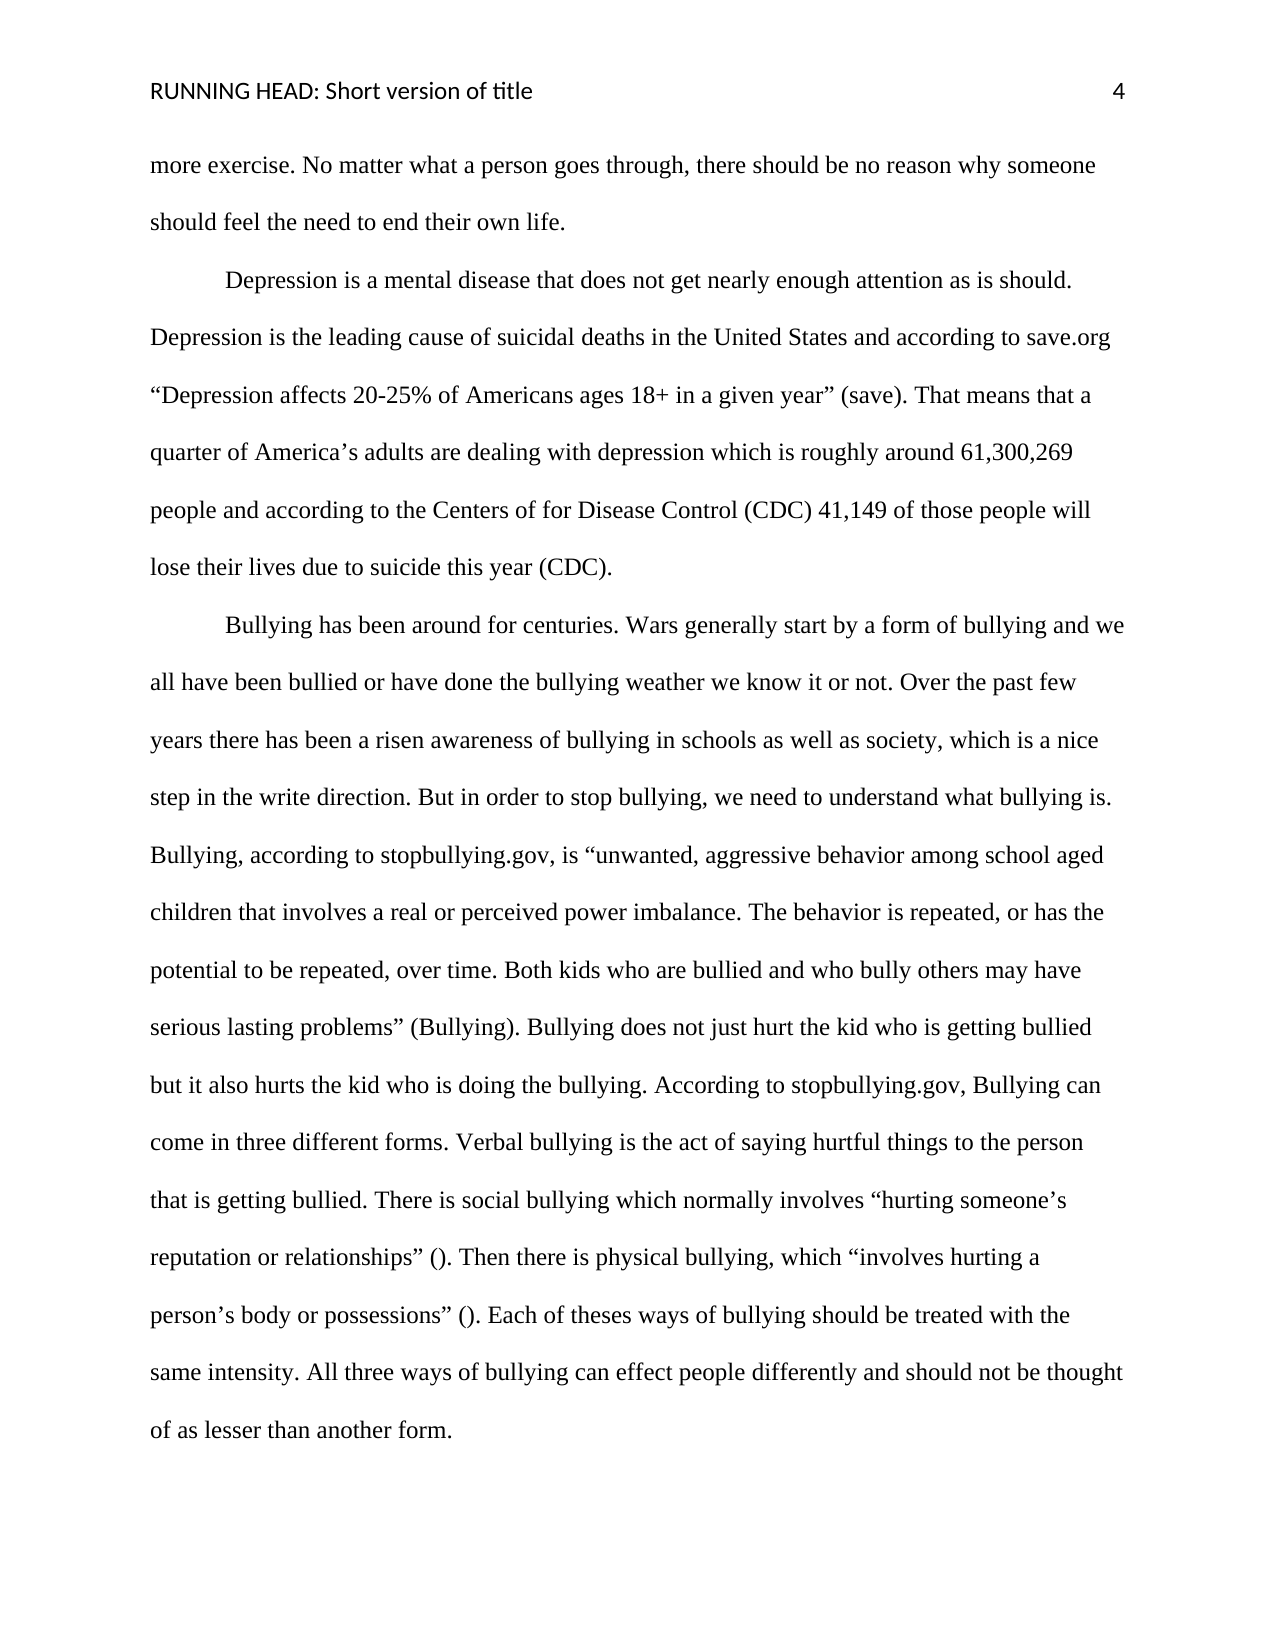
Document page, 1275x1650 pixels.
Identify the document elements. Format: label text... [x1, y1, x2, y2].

text Depression is a mental disease that does not get nearly enough attention as is should. Depression is the leading cause of suicidal deaths in the United States and according to save.org “Depression affects 20-25% of Americans ages 18+ in a given year” (save). That means that a quarter of America’s adults are dealing with depression which is roughly around 61,300,269 people and according to the Centers of for Disease Control (CDC) 41,149 of those people will lose their lives due to suicide this year (CDC). [150, 265, 1125, 581]
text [150, 150, 1125, 236]
text Bullying has been around for centuries. Wars generally start by a form of bullying and we all have been bullied or have done the bullying weather we know it or not. Over the past few years there has been a risen awareness of bullying in schools as well as society, which is a nice step in the write direction. But in order to stop bullying, we need to understand what bullying is. Bullying, according to stopbullying.gov, is “unwanted, aggressive behavior among school aged children that involves a real or perceived power imbalance. The behavior is repeated, or has the potential to be repeated, over time. Both kids who are bullied and who bully others may have serious lasting problems” (Bullying). Bullying does not just hurt the kid who is getting bullied but it also hurts the kid who is doing the bullying. According to stopbullying.gov, Bullying can come in three different forms. Verbal bullying is the act of saying hurtful things to the person that is getting bullied. There is social bullying which normally involves “hurting someone’s reputation or relationships” (). Then there is physical bullying, which “involves hurting a person’s body or possessions” (). Each of theses ways of bullying should be treated with the same intensity. All three ways of bullying can effect people differently and should not be thought of as lesser than another form. [150, 610, 1125, 1444]
